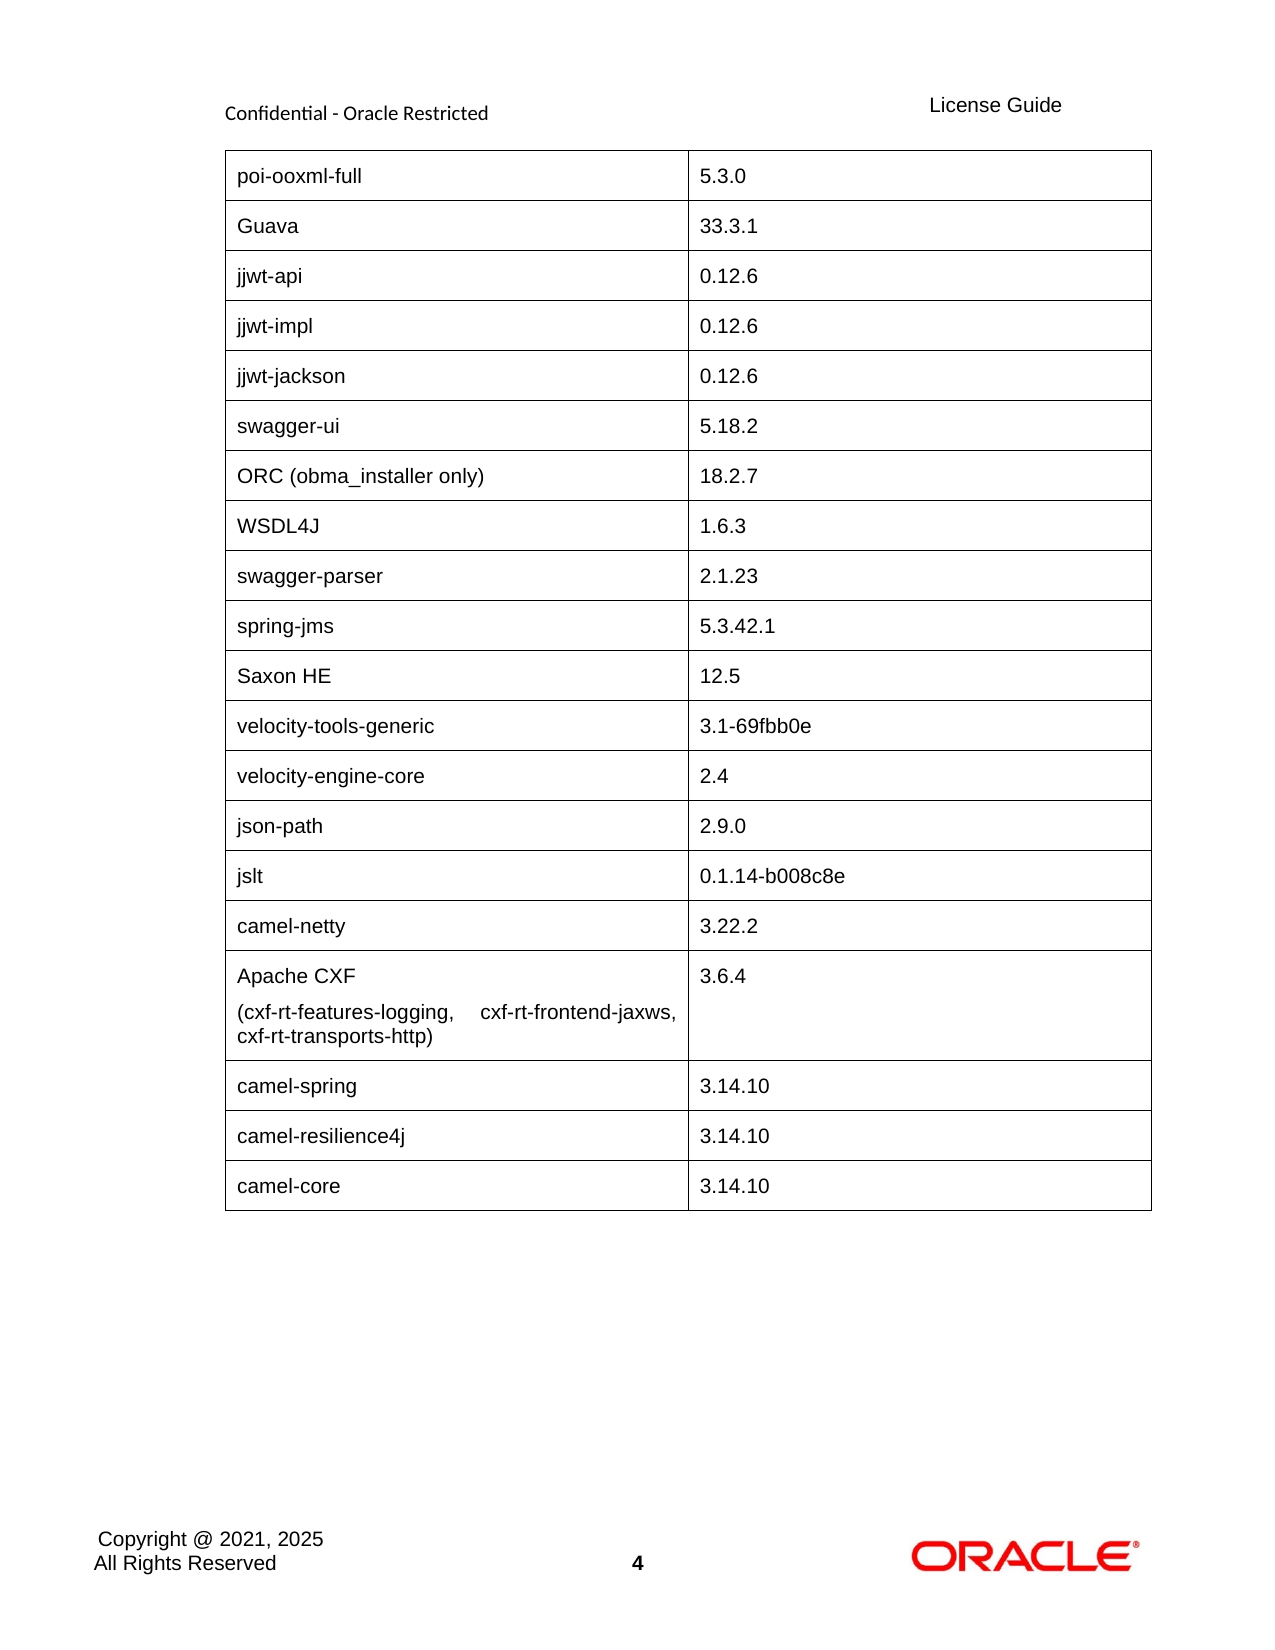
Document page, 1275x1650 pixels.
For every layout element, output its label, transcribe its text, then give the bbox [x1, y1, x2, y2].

table_cell jjwt-api [226, 251, 688, 300]
table_cell camel-core [226, 1161, 688, 1210]
table_cell 3.14.10 [689, 1111, 1151, 1160]
table_cell 5.3.42.1 [689, 601, 1151, 650]
table_cell 3.14.10 [689, 1061, 1151, 1110]
table_cell 3.6.4 [689, 951, 1151, 1060]
table_cell 3.1-69fbb0e [689, 701, 1151, 750]
table_cell json-path [226, 801, 688, 850]
table_cell jslt [226, 851, 688, 900]
picture [909, 1538, 1142, 1574]
table_cell velocity-engine-core [226, 751, 688, 800]
table_cell jjwt-impl [226, 301, 688, 350]
table_cell jjwt-jackson [226, 351, 688, 400]
table_cell 18.2.7 [689, 451, 1151, 500]
table_cell 3.22.2 [689, 901, 1151, 950]
table_cell 5.3.0 [689, 151, 1151, 200]
table_cell 0.12.6 [689, 351, 1151, 400]
table_cell WSDL4J [226, 501, 688, 550]
table_cell spring-jms [226, 601, 688, 650]
table_cell 2.4 [689, 751, 1151, 800]
table_cell swagger-ui [226, 401, 688, 450]
table_cell velocity-tools-generic [226, 701, 688, 750]
table_cell Saxon HE [226, 651, 688, 700]
table_cell 2.9.0 [689, 801, 1151, 850]
table_cell 3.14.10 [689, 1161, 1151, 1210]
table_cell 0.1.14-b008c8e [689, 851, 1151, 900]
table_cell camel-spring [226, 1061, 688, 1110]
table_cell 5.18.2 [689, 401, 1151, 450]
table_cell camel-resilience4j [226, 1111, 688, 1160]
table_cell swagger-parser [226, 551, 688, 600]
table_cell Apache CXF (cxf-rt-features-logging, cxf-rt-frontend-jaxws, cxf-rt-transports-http) [226, 951, 688, 1060]
table_cell 1.6.3 [689, 501, 1151, 550]
table_cell 0.12.6 [689, 301, 1151, 350]
table_cell camel-netty [226, 901, 688, 950]
table_cell 12.5 [689, 651, 1151, 700]
table_cell Guava [226, 201, 688, 250]
table_cell 0.12.6 [689, 251, 1151, 300]
table_cell 33.3.1 [689, 201, 1151, 250]
table_cell poi-ooxml-full [226, 151, 688, 200]
table_cell ORC (obma_installer only) [226, 451, 688, 500]
table_cell 2.1.23 [689, 551, 1151, 600]
